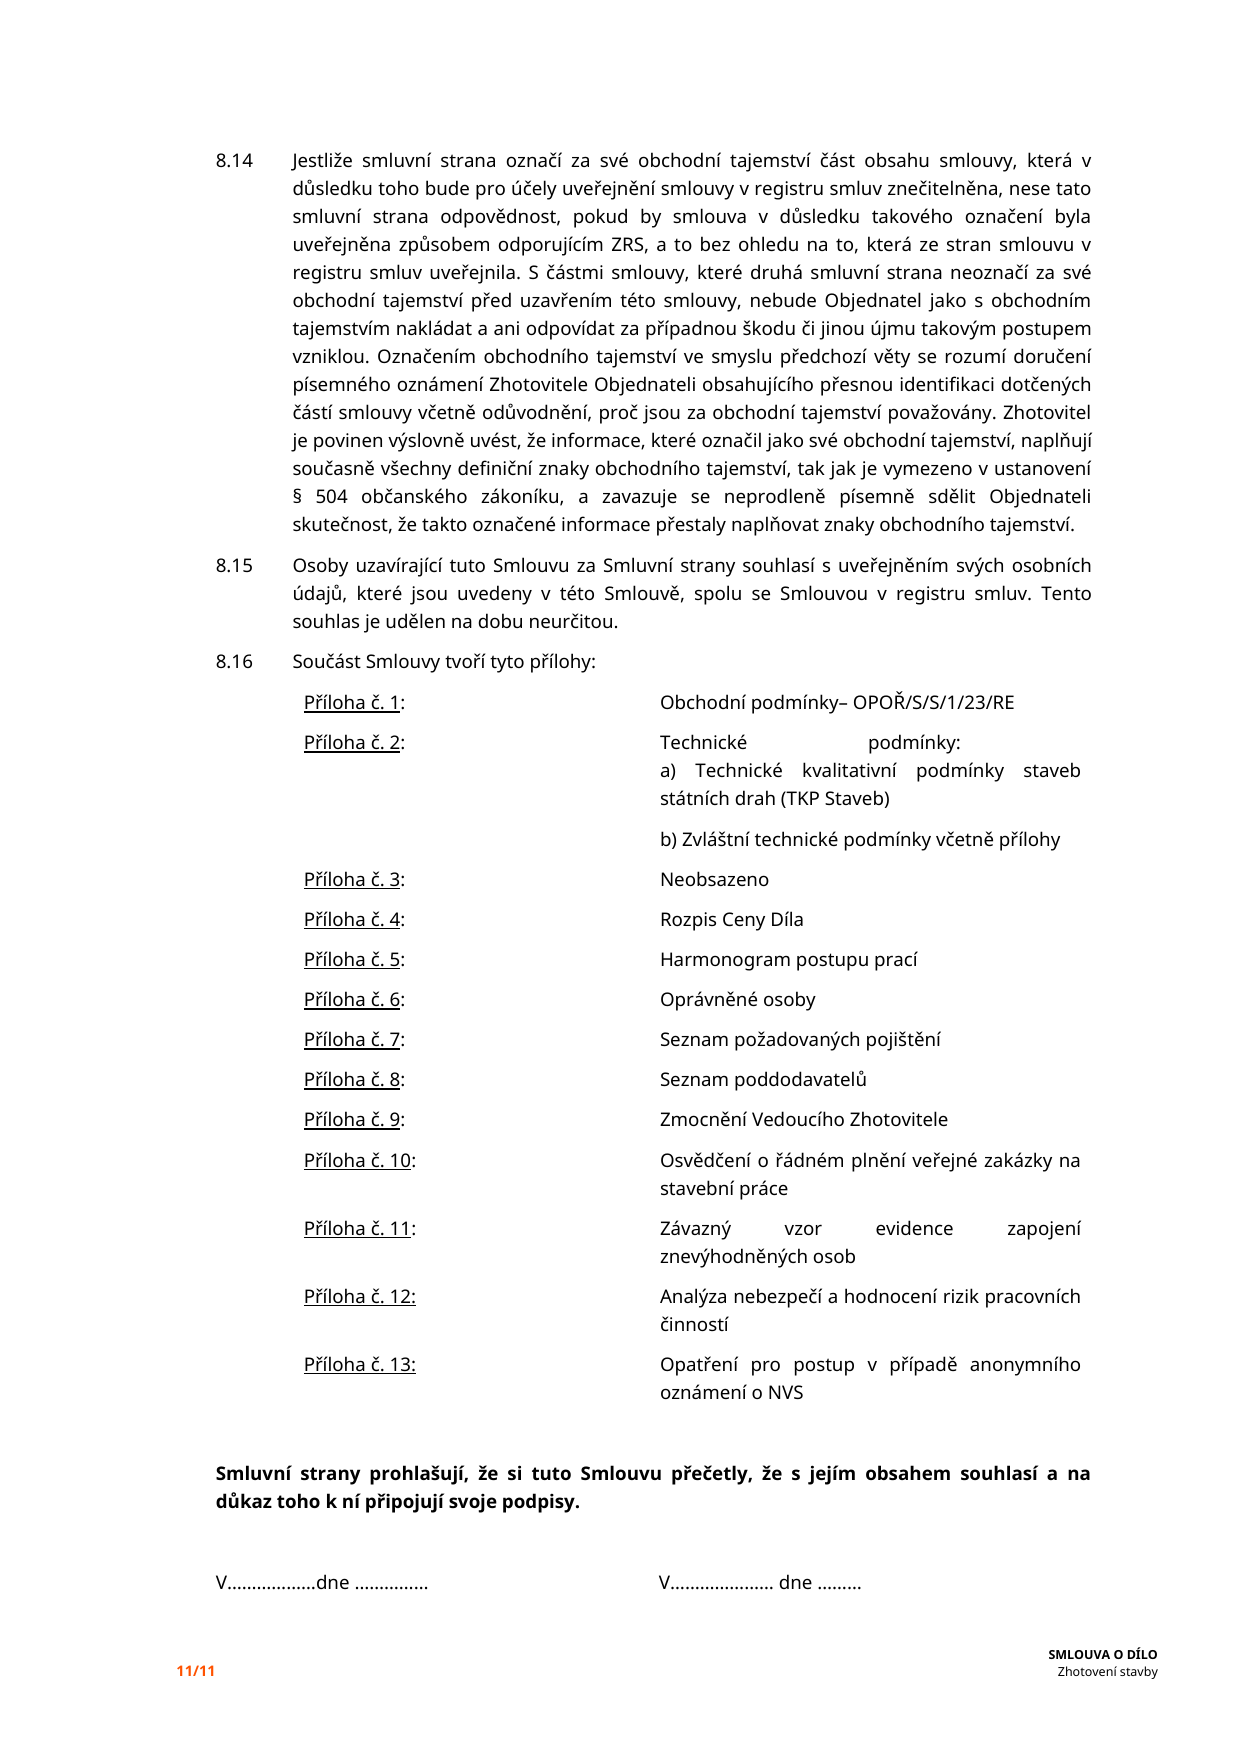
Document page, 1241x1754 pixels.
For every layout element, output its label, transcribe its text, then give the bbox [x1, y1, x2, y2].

table_cell Oprávněné osoby [572, 986, 1093, 1027]
text Jestliže smluvní strana označí za své obchodní tajemství část obsahu smlouvy, která v důsledku toho bude pro účely uveřejnění smlouvy v registru smluv znečitelněna, nese tato smluvní strana odpovědnost, pokud by smlouva v důsledku takového označení byla uveřejněna způsobem odporujícím ZRS, a to bez ohledu na to, která ze stran smlouvu v registru smluv uveřejnila. S částmi smlouvy, které druhá smluvní strana neoznačí za své obchodní tajemství před uzavřením této smlouvy, nebude Objednatel jako s obchodním tajemstvím nakládat a ani odpovídat za případnou škodu či jinou újmu takovým postupem vzniklou. Označením obchodního tajemství ve smyslu předchozí věty se rozumí doručení písemného oznámení Zhotovitele Objednateli obsahujícího přesnou identifikaci dotčených částí smlouvy včetně odůvodnění, proč jsou za obchodní tajemství považovány. Zhotovitel je povinen výslovně uvést, že informace, které označil jako své obchodní tajemství, naplňují současně všechny definiční znaky obchodního tajemství, tak jak je vymezeno v ustanovení § 504 občanského zákoníku, a zavazuje se neprodleně písemně sdělit Objednateli skutečnost, že takto označené informace přestaly naplňovat znaky obchodního tajemství. [216, 147, 1093, 537]
table_cell Příloha č. 10: [216, 1147, 572, 1215]
table_cell Příloha č. 5: [216, 946, 572, 986]
table_cell Příloha č. 3: [216, 866, 572, 906]
table_cell Opatření pro postup v případě anonymního oznámení o NVS [572, 1351, 1093, 1419]
table_cell Příloha č. 13: [216, 1351, 572, 1419]
table_cell Příloha č. 7: [216, 1027, 572, 1067]
table_cell Technické podmínky: a) Technické kvalitativní podmínky staveb státních drah (TKP Staveb) b) Zvláštní technické podmínky včetně přílohy [572, 730, 1093, 866]
table_cell Příloha č. 8: [216, 1067, 572, 1107]
text Smluvní strany prohlašují, že si tuto Smlouvu přečetly, že s jejím obsahem souhlasí a na důkaz toho k ní připojují svoje podpisy. [216, 1460, 1093, 1513]
table_cell Osvědčení o řádném plnění veřejné zakázky na stavební práce [572, 1147, 1093, 1215]
table_cell Zmocnění Vedoucího Zhotovitele [572, 1107, 1093, 1147]
table_header Obchodní podmínky– OPOŘ/S/S/1/23/RE [572, 689, 1093, 729]
table_cell Příloha č. 11: [216, 1215, 572, 1283]
table_cell Příloha č. 2: [216, 730, 572, 866]
table_cell Rozpis Ceny Díla [572, 906, 1093, 946]
table_cell Seznam požadovaných pojištění [572, 1027, 1093, 1067]
table_cell Příloha č. 9: [216, 1107, 572, 1147]
text V………………dne …………… V………………… dne ……… [216, 1569, 1093, 1594]
table_header Příloha č. 1: [216, 689, 572, 729]
table_cell Příloha č. 12: [216, 1283, 572, 1351]
table_cell Závazný vzor evidence zapojení znevýhodněných osob [572, 1215, 1093, 1283]
table_cell Příloha č. 6: [216, 986, 572, 1027]
table_cell Harmonogram postupu prací [572, 946, 1093, 986]
text Osoby uzavírající tuto Smlouvu za Smluvní strany souhlasí s uveřejněním svých osobních údajů, které jsou uvedeny v této Smlouvě, spolu se Smlouvou v registru smluv. Tento souhlas je udělen na dobu neurčitou. [216, 552, 1093, 634]
table_cell Analýza nebezpečí a hodnocení rizik pracovních činností [572, 1283, 1093, 1351]
table_cell Seznam poddodavatelů [572, 1067, 1093, 1107]
text Součást Smlouvy tvoří tyto přílohy: [216, 649, 1093, 674]
table_cell Neobsazeno [572, 866, 1093, 906]
table_cell Příloha č. 4: [216, 906, 572, 946]
